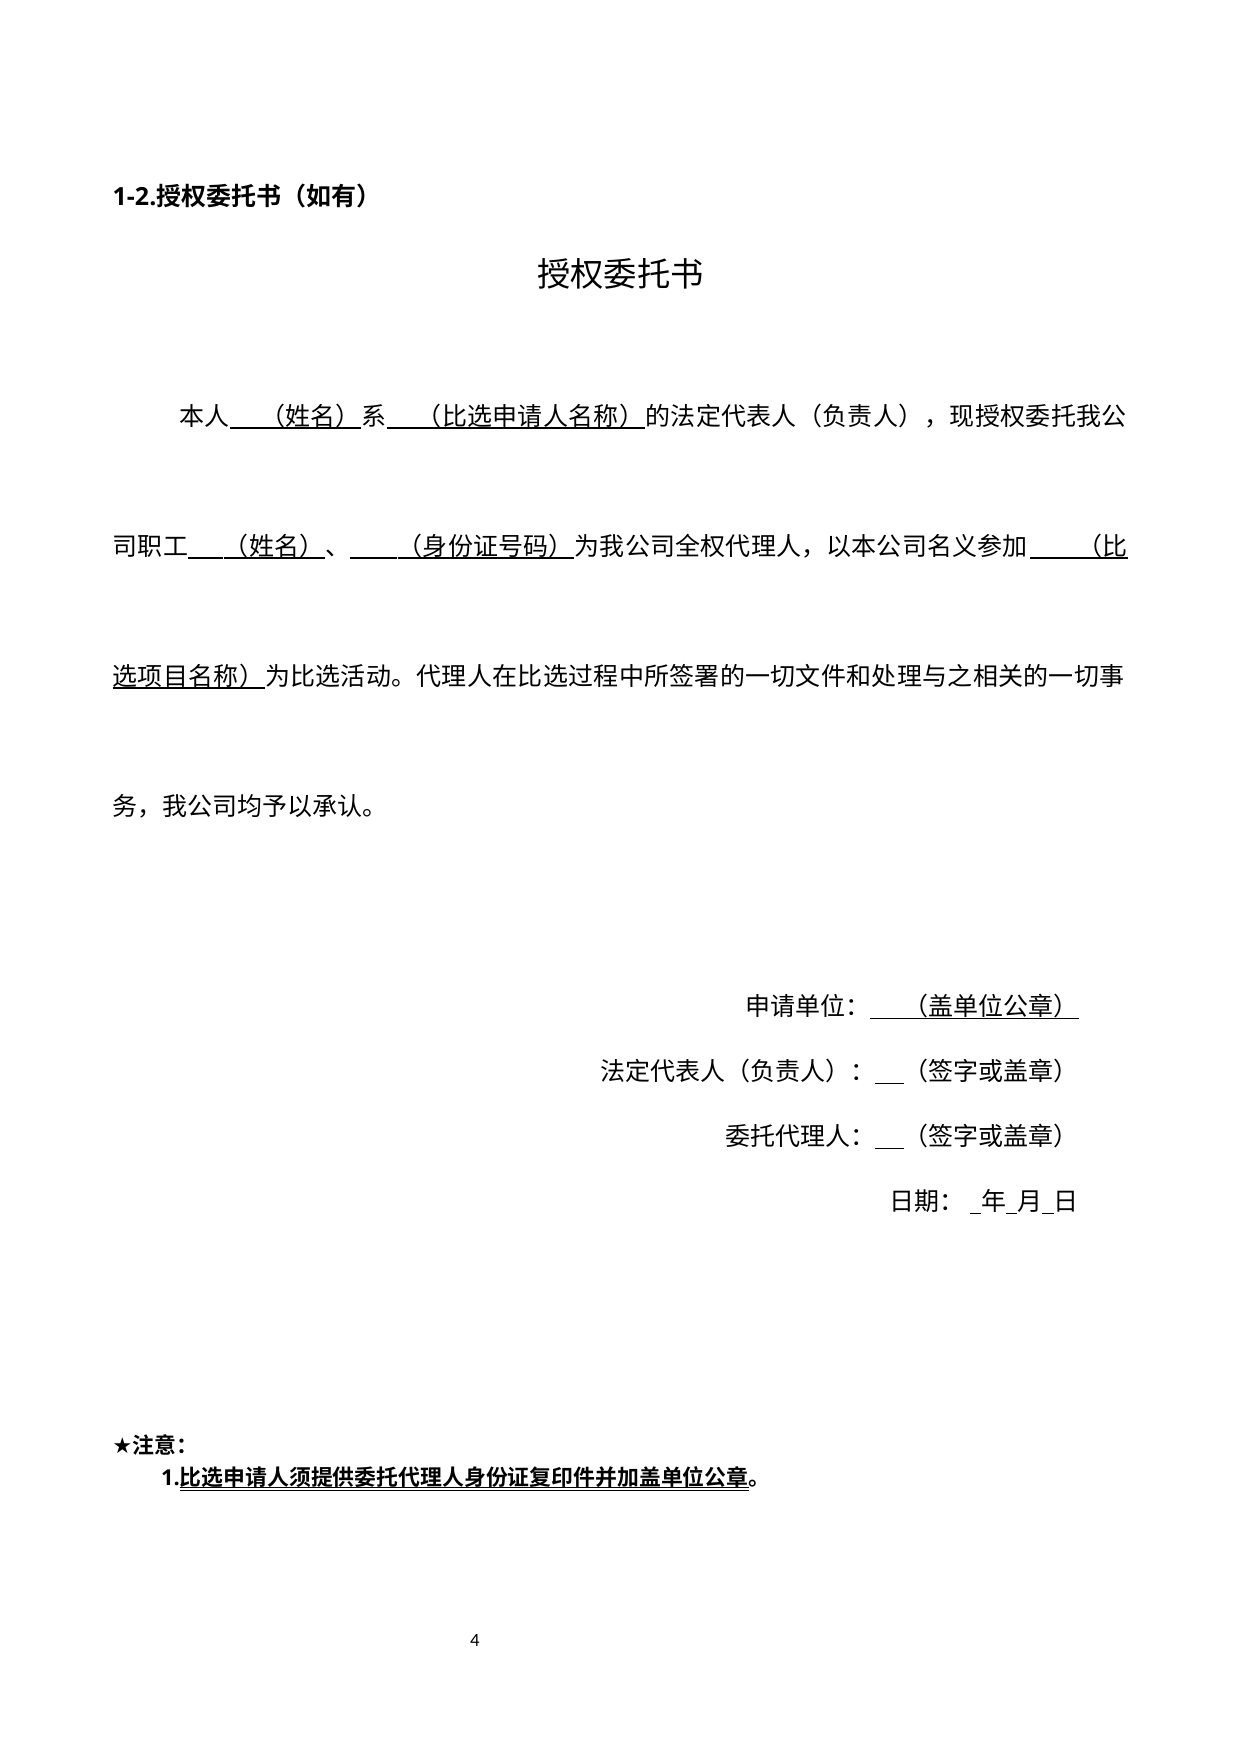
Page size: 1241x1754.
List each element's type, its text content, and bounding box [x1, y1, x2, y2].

text 日期： 年 月 日 [112, 1167, 1078, 1232]
text 1.比选申请人须提供委托代理人身份证复印件并加盖单位公章。 [119, 1460, 1121, 1492]
text 法定代表人（负责人）： （签字或盖章） [112, 1037, 1078, 1102]
text ★注意： [112, 1427, 1128, 1460]
text 申请单位： （盖单位公章） [112, 972, 1078, 1037]
text 本人 （姓名）系 （比选申请人名称）的法定代表人（负责人），现授权委托我公司职工 （姓名）、 （身份证号码）为我公司全权代理人，以本公司名义参加 （比选项目名称）为比选活动。代理人在比选过程中所签署的一切文件和处理与之相关的一切事务，我公司均予以承认。 [112, 382, 1128, 837]
text 授权委托书 [112, 239, 1128, 304]
text 委托代理人： （签字或盖章） [112, 1102, 1078, 1167]
text 1-2.授权委托书（如有） [112, 162, 1128, 227]
